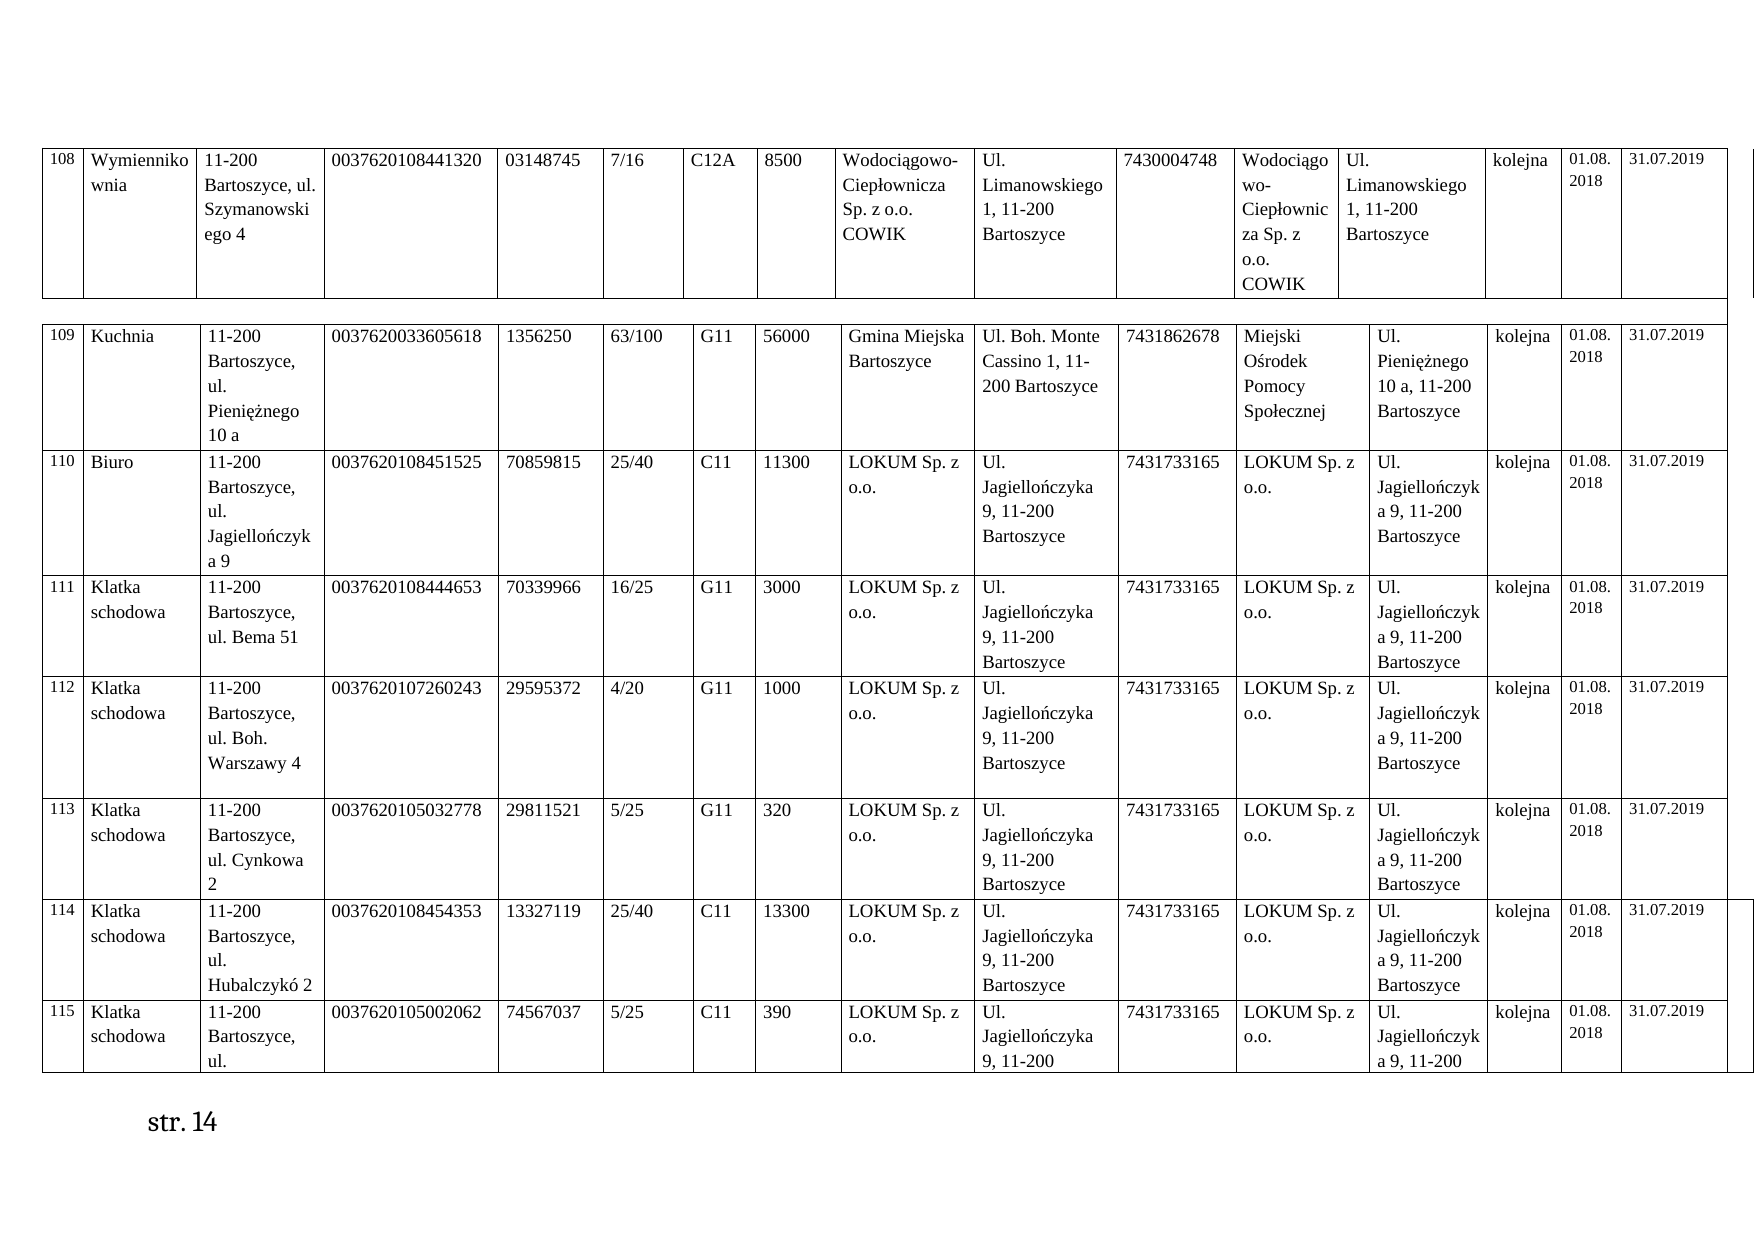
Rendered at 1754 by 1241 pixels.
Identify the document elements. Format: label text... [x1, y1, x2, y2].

table_cell 0037620108444653 [325, 576, 498, 676]
table_cell Ul. Jagiellończyka 9, 11-200 Bartoszyce [1370, 451, 1487, 575]
table_cell 320 [756, 799, 841, 899]
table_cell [201, 1001, 324, 1072]
table_cell Klatka schodowa [84, 576, 200, 676]
table_cell 01.08.2018 [1562, 799, 1621, 899]
table_cell 0037620105002062 [325, 1001, 498, 1072]
table_cell 4/20 [604, 677, 693, 798]
table_cell 7431733165 [1119, 677, 1236, 798]
table_cell C11 [694, 900, 755, 999]
table_cell 111 [43, 576, 83, 676]
table_cell LOKUM Sp. z o.o. [842, 799, 974, 899]
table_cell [836, 149, 974, 298]
table_cell Wymiennikownia [84, 149, 196, 298]
table_cell 11-200 Bartoszyce, ul. Jagiellończyka 9 [201, 451, 324, 575]
table_cell 7431733165 [1119, 1001, 1236, 1072]
table_cell G11 [694, 325, 755, 450]
table_cell LOKUM Sp. z o.o. [842, 677, 974, 798]
table_cell 74567037 [499, 1001, 603, 1072]
table_cell Ul. Jagiellończyka 9, 11-200 Bartoszyce [975, 677, 1118, 798]
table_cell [975, 1001, 1118, 1072]
table_cell LOKUM Sp. z o.o. [1237, 900, 1369, 999]
table_cell Ul. Jagiellończyka 9, 11-200 Bartoszyce [975, 799, 1118, 899]
table_cell 1356250 [499, 325, 603, 450]
table_cell 7431733165 [1119, 451, 1236, 575]
table_cell LOKUM Sp. z o.o. [842, 451, 974, 575]
table_cell Ul. Jagiellończyka 9, 11-200 Bartoszyce [975, 576, 1118, 676]
table_cell Miejski Ośrodek Pomocy Społecznej [1237, 325, 1369, 450]
table_cell 390 [756, 1001, 841, 1072]
table_cell 56000 [756, 325, 841, 450]
table_cell 112 [43, 677, 83, 798]
table_cell Klatka schodowa [84, 799, 200, 899]
table_cell 11-200 Bartoszyce, ul. Pieniężnego 10 a [201, 325, 324, 450]
table_cell LOKUM Sp. z o.o. [1237, 451, 1369, 575]
table_cell 115 [43, 1001, 83, 1072]
table_cell 11-200 Bartoszyce, ul. Cynkowa 2 [201, 799, 324, 899]
table_cell Klatka schodowa [84, 677, 200, 798]
table_cell 11-200 Bartoszyce, ul. Hubalczykó 2 [201, 900, 324, 999]
table_cell 63/100 [604, 325, 693, 450]
table_cell Ul. Jagiellończyka 9, 11-200 Bartoszyce [1370, 576, 1487, 676]
table_cell Ul. Jagiellończyka 9, 11-200 Bartoszyce [975, 451, 1118, 575]
table_cell kolejna [1488, 900, 1561, 999]
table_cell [1370, 1001, 1487, 1072]
table_cell 16/25 [604, 576, 693, 676]
table_cell 70339966 [499, 576, 603, 676]
table_cell LOKUM Sp. z o.o. [1237, 576, 1369, 676]
table_cell 01.08.2018 [1562, 1001, 1621, 1072]
table_cell 31.07.2019 [1622, 677, 1727, 798]
table_cell [1728, 900, 1753, 1072]
table_cell 0037620108451525 [325, 451, 498, 575]
table_cell [42, 299, 111, 324]
table_cell 8500 [758, 149, 835, 298]
table_cell Ul. Jagiellończyka 9, 11-200 Bartoszyce [975, 900, 1118, 999]
table_cell LOKUM Sp. z o.o. [842, 900, 974, 999]
table_cell 3000 [756, 576, 841, 676]
table_cell 11-200 Bartoszyce, ul. Boh. Warszawy 4 [201, 677, 324, 798]
table_cell 01.08.2018 [1562, 325, 1621, 450]
table_cell Gmina Miejska Bartoszyce [842, 325, 974, 450]
table_cell 31.07.2019 [1622, 900, 1727, 999]
table_cell 5/25 [604, 1001, 693, 1072]
table_cell 1000 [756, 677, 841, 798]
table_cell 11-200 Bartoszyce, ul. Bema 51 [201, 576, 324, 676]
table_cell 109 [43, 325, 83, 450]
table_cell 113 [43, 799, 83, 899]
table_cell 31.07.2019 [1622, 576, 1727, 676]
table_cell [1235, 149, 1338, 298]
table_cell LOKUM Sp. z o.o. [842, 576, 974, 676]
table_cell 0037620105032778 [325, 799, 498, 899]
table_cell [1339, 149, 1485, 298]
table_cell kolejna [1486, 149, 1561, 298]
table_cell Klatka schodowa [84, 1001, 200, 1072]
table_cell [111, 299, 1727, 324]
table_cell 29811521 [499, 799, 603, 899]
table_cell 7431862678 [1119, 325, 1236, 450]
table_cell kolejna [1488, 325, 1561, 450]
table_cell kolejna [1488, 677, 1561, 798]
table_cell Ul. Jagiellończyka 9, 11-200 Bartoszyce [1370, 677, 1487, 798]
table_cell kolejna [1488, 1001, 1561, 1072]
table_cell LOKUM Sp. z o.o. [1237, 1001, 1369, 1072]
table_cell 110 [43, 451, 83, 575]
table_cell 7/16 [604, 149, 683, 298]
table_cell LOKUM Sp. z o.o. [1237, 799, 1369, 899]
table_cell G11 [694, 677, 755, 798]
table_cell 7431733165 [1119, 576, 1236, 676]
table_cell Biuro [84, 451, 200, 575]
table_cell 31.07.2019 [1622, 149, 1727, 298]
table_cell 31.07.2019 [1622, 1001, 1727, 1072]
table_cell LOKUM Sp. z o.o. [1237, 677, 1369, 798]
table_cell 70859815 [499, 451, 603, 575]
table_cell G11 [694, 576, 755, 676]
table_cell 7431733165 [1119, 799, 1236, 899]
table_cell 01.08.2018 [1562, 451, 1621, 575]
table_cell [975, 149, 1116, 298]
table_cell C11 [694, 1001, 755, 1072]
table_cell 0037620107260243 [325, 677, 498, 798]
table_cell 31.07.2019 [1622, 451, 1727, 575]
table_cell Ul. Jagiellończyka 9, 11-200 Bartoszyce [1370, 799, 1487, 899]
table_cell 03148745 [498, 149, 603, 298]
table_cell Ul. Pieniężnego 10 a, 11-200 Bartoszyce [1370, 325, 1487, 450]
table_cell LOKUM Sp. z o.o. [842, 1001, 974, 1072]
table_cell 108 [43, 149, 83, 298]
table_cell 0037620033605618 [325, 325, 498, 450]
table_cell kolejna [1488, 451, 1561, 575]
table_cell C11 [694, 451, 755, 575]
table_cell 0037620108454353 [325, 900, 498, 999]
table_cell 01.08.2018 [1562, 900, 1621, 999]
table_cell 25/40 [604, 900, 693, 999]
table_cell 01.08.2018 [1562, 677, 1621, 798]
table_cell 13327119 [499, 900, 603, 999]
table_cell 31.07.2019 [1622, 799, 1727, 899]
table_cell Kuchnia [84, 325, 200, 450]
table_cell 25/40 [604, 451, 693, 575]
table_cell 13300 [756, 900, 841, 999]
table_cell kolejna [1488, 576, 1561, 676]
table_cell [1728, 298, 1754, 899]
table_cell 11300 [756, 451, 841, 575]
table_cell [1728, 148, 1753, 298]
table_cell Klatka schodowa [84, 900, 200, 999]
table_cell 11-200 Bartoszyce, ul. Szymanowskiego 4 [197, 149, 324, 298]
table_cell 31.07.2019 [1622, 325, 1727, 450]
table_cell G11 [694, 799, 755, 899]
table_cell Ul. Boh. Monte Cassino 1, 11-200 Bartoszyce [975, 325, 1118, 450]
table_cell 01.08.2018 [1562, 149, 1621, 298]
table_cell C12A [684, 149, 757, 298]
table_cell 01.08.2018 [1562, 576, 1621, 676]
table_cell 29595372 [499, 677, 603, 798]
table_cell 5/25 [604, 799, 693, 899]
table_cell 7430004748 [1117, 149, 1234, 298]
table_cell 114 [43, 900, 83, 999]
table_cell Ul. Jagiellończyka 9, 11-200 Bartoszyce [1370, 900, 1487, 999]
table_cell 7431733165 [1119, 900, 1236, 999]
table_cell kolejna [1488, 799, 1561, 899]
table_cell 0037620108441320 [325, 149, 497, 298]
